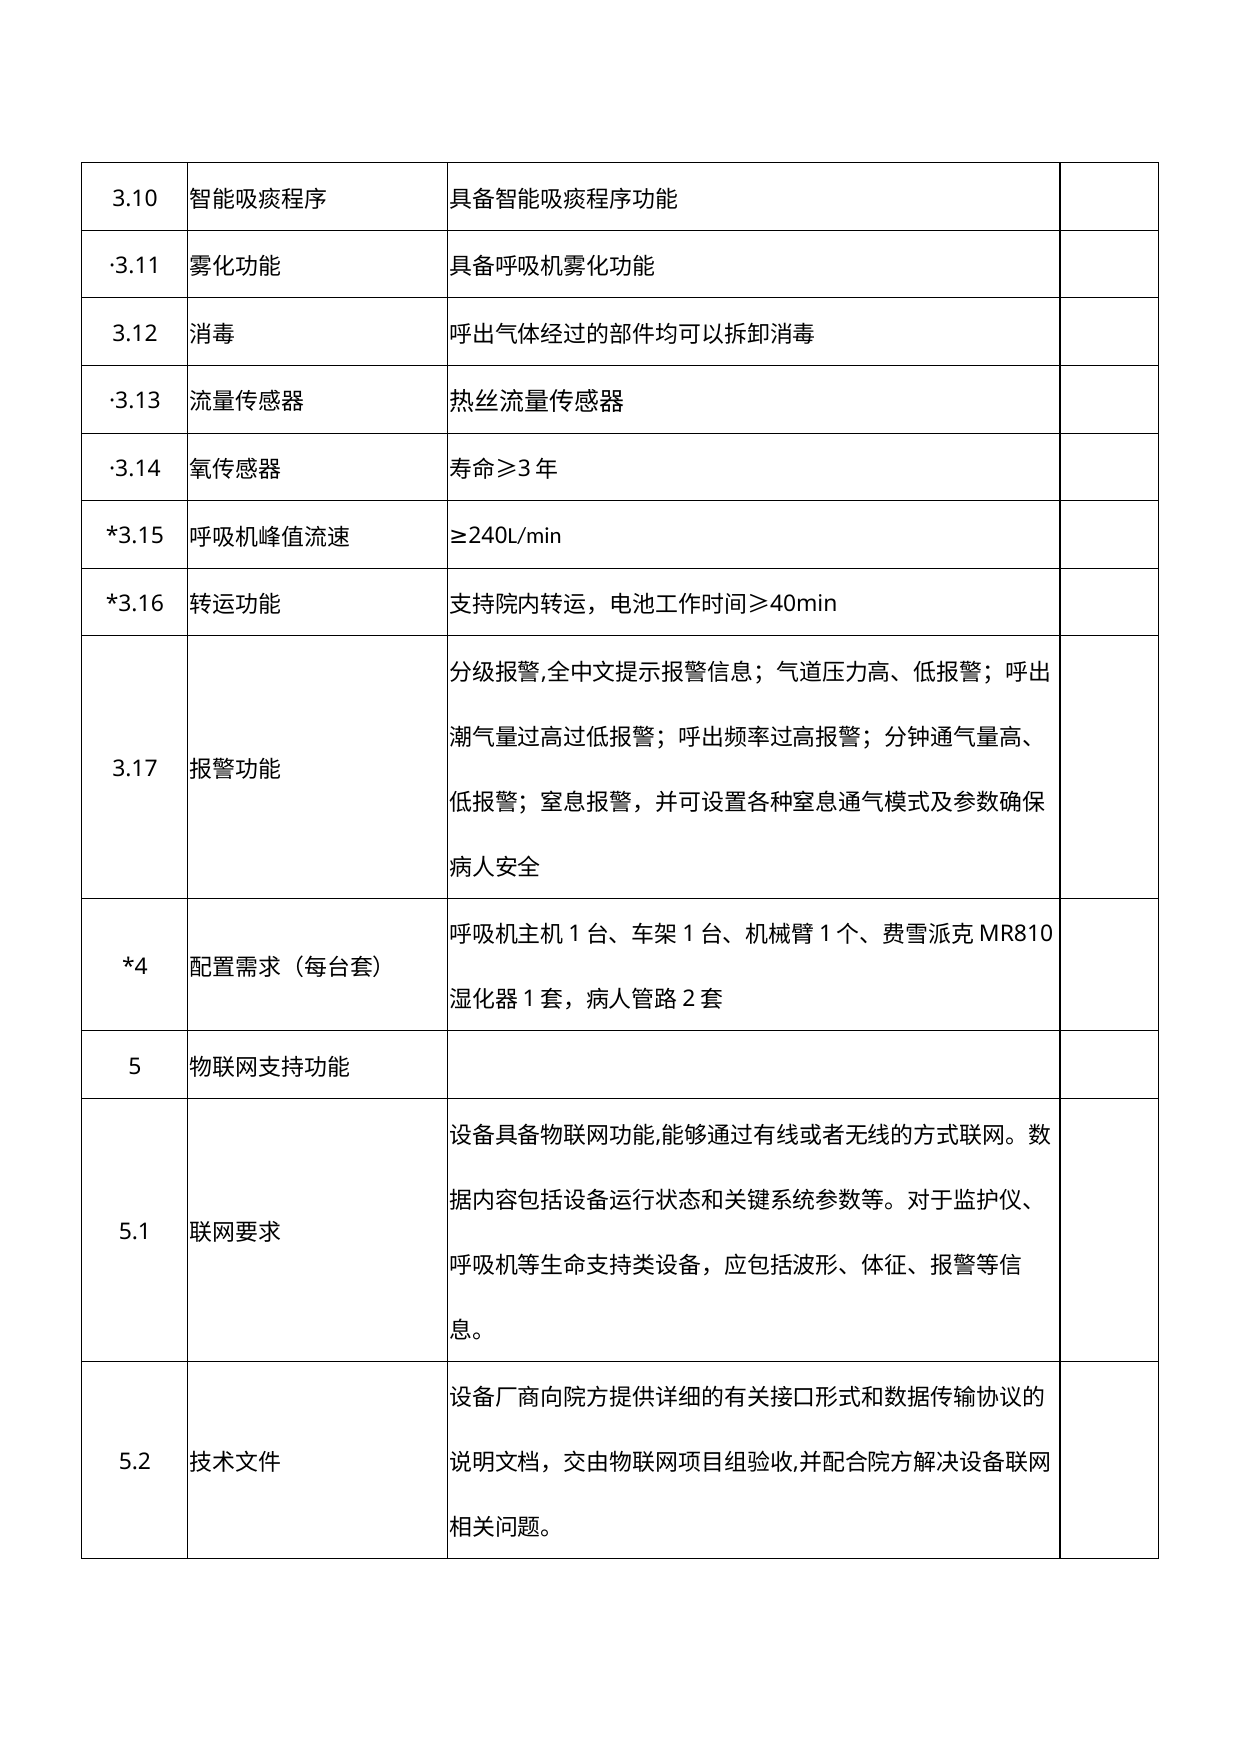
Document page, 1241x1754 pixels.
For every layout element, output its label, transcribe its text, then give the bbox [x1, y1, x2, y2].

table_cell [1061, 501, 1158, 568]
table_cell [1061, 298, 1158, 365]
table_cell 氧传感器 [188, 434, 447, 500]
table_cell ·3.14 [82, 434, 187, 500]
table_cell ·3.13 [82, 366, 187, 432]
table_cell [1061, 366, 1158, 432]
table_cell [1061, 231, 1158, 297]
table_cell 呼吸机主机1台、车架1台、机械臂1个、费雪派克MR810湿化器1套，病人管路2套 [448, 899, 1059, 1030]
table_cell 技术文件 [188, 1362, 447, 1558]
table_cell 热丝流量传感器 [448, 366, 1059, 432]
table_cell 设备厂商向院方提供详细的有关接口形式和数据传输协议的说明文档，交由物联网项目组验收,并配合院方解决设备联网相关问题。 [448, 1362, 1059, 1558]
table_cell [1061, 434, 1158, 500]
table_cell 3.10 [82, 163, 187, 229]
table_cell 寿命≥3年 [448, 434, 1059, 500]
table_cell [1061, 899, 1158, 1030]
table_cell 分级报警,全中文提示报警信息；气道压力高、低报警；呼出潮气量过高过低报警；呼出频率过高报警；分钟通气量高、低报警；窒息报警，并可设置各种窒息通气模式及参数确保病人安全 [448, 636, 1059, 898]
table_cell 具备呼吸机雾化功能 [448, 231, 1059, 297]
table_cell 呼出气体经过的部件均可以拆卸消毒 [448, 298, 1059, 365]
table_cell 5.1 [82, 1099, 187, 1361]
table_cell 配置需求（每台套） [188, 899, 447, 1030]
table_cell [1061, 1099, 1158, 1361]
table_cell [448, 1031, 1059, 1098]
table_cell 联网要求 [188, 1099, 447, 1361]
table_cell 呼吸机峰值流速 [188, 501, 447, 568]
table_cell *4 [82, 899, 187, 1030]
table_cell 支持院内转运，电池工作时间≥40min [448, 569, 1059, 635]
table_cell [1061, 636, 1158, 898]
table_cell [1061, 163, 1158, 229]
table_cell 流量传感器 [188, 366, 447, 432]
table_cell [1061, 1031, 1158, 1098]
table_cell 具备智能吸痰程序功能 [448, 163, 1059, 229]
table_cell 5.2 [82, 1362, 187, 1558]
table_cell 雾化功能 [188, 231, 447, 297]
table_cell 3.12 [82, 298, 187, 365]
table_cell 物联网支持功能 [188, 1031, 447, 1098]
table_cell 智能吸痰程序 [188, 163, 447, 229]
table_cell ·3.11 [82, 231, 187, 297]
table_cell ≥240L/min [448, 501, 1059, 568]
table_cell [1061, 569, 1158, 635]
table_cell [1061, 1362, 1158, 1558]
table_cell 5 [82, 1031, 187, 1098]
table_cell *3.16 [82, 569, 187, 635]
table_cell 消毒 [188, 298, 447, 365]
table_cell 设备具备物联网功能,能够通过有线或者无线的方式联网。数据内容包括设备运行状态和关键系统参数等。对于监护仪、呼吸机等生命支持类设备，应包括波形、体征、报警等信息。 [448, 1099, 1059, 1361]
table_cell 报警功能 [188, 636, 447, 898]
table_cell 转运功能 [188, 569, 447, 635]
table_cell 3.17 [82, 636, 187, 898]
table_cell *3.15 [82, 501, 187, 568]
